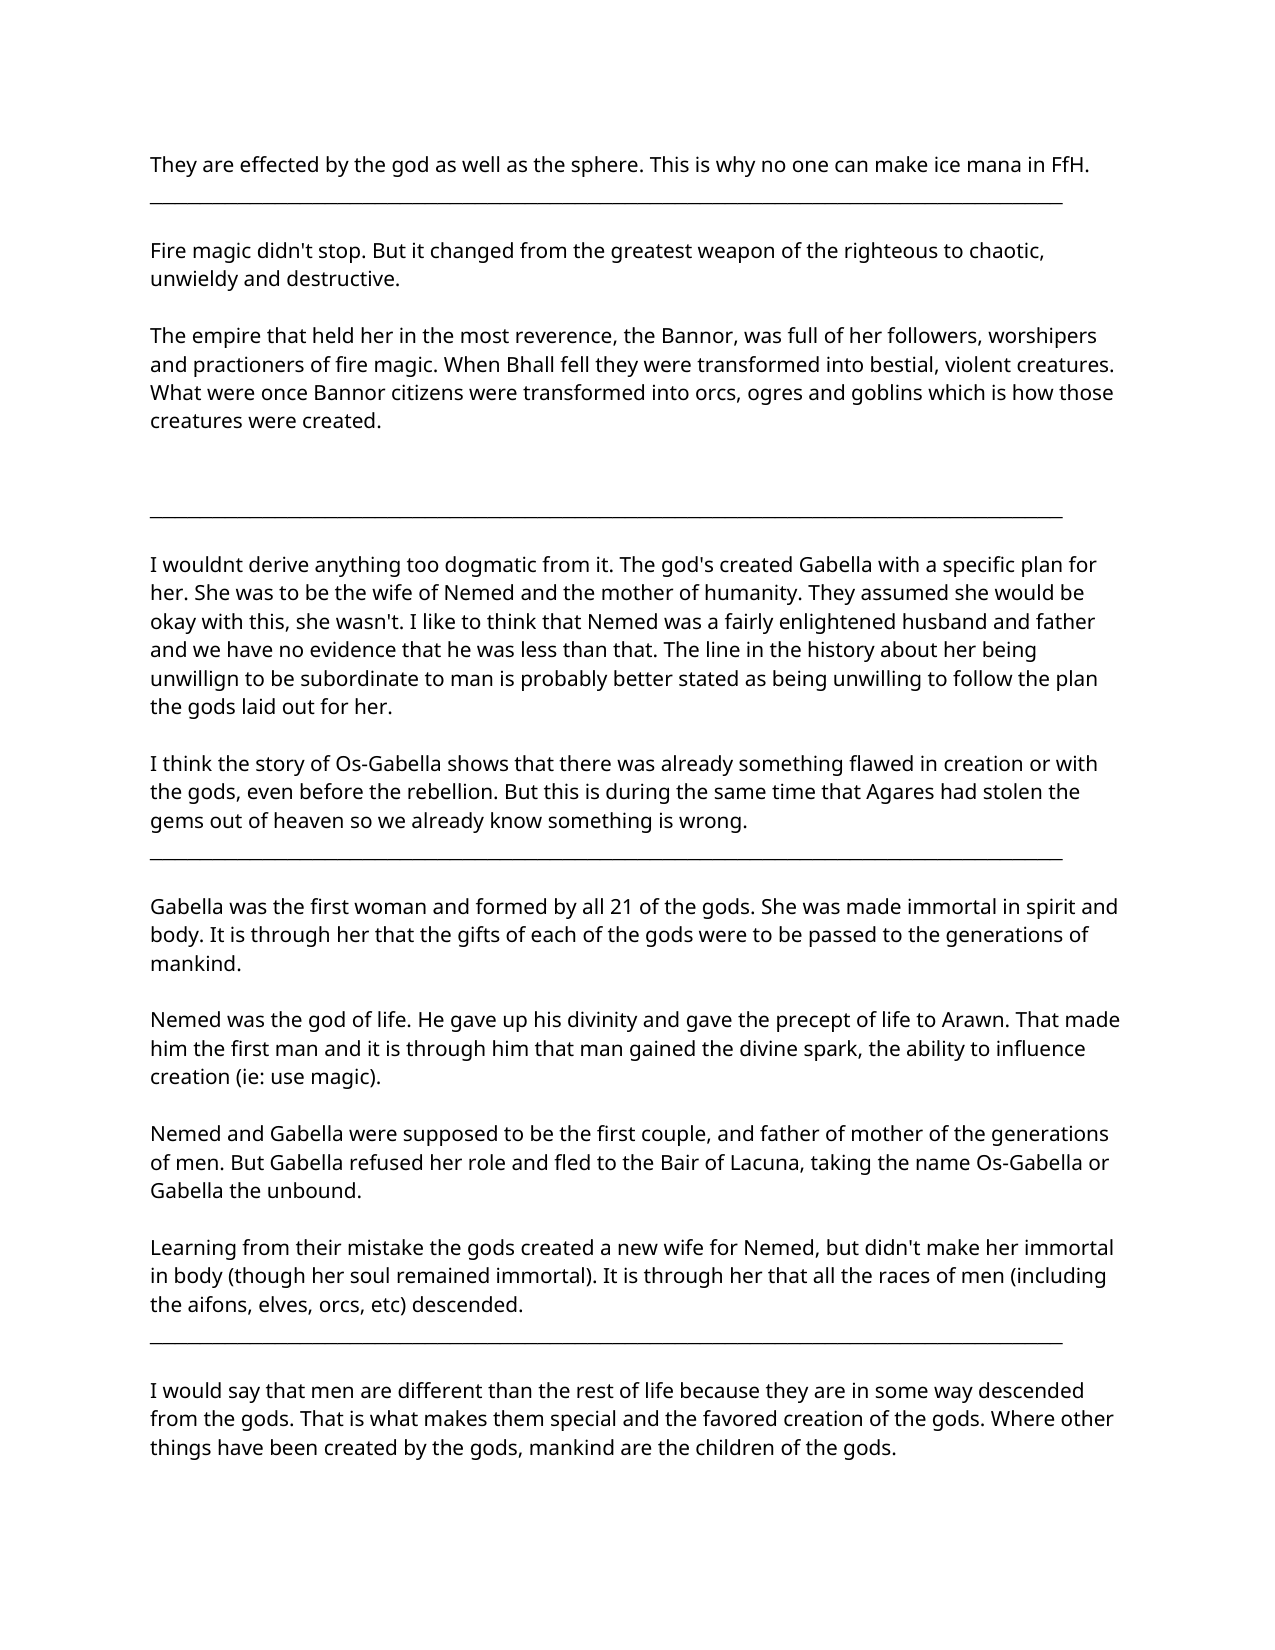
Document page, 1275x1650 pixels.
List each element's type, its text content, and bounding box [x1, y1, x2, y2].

text Fire magic didn't stop. But it changed from the greatest weapon of the righteous to chaotic, unwieldy and destructive. [150, 236, 1125, 293]
text _________________________________________________________________________ [150, 1318, 1125, 1347]
text _________________________________________________________________________ [150, 178, 1125, 207]
text They are effected by the god as well as the sphere. This is why no one can make ice mana in FfH. [150, 150, 1125, 178]
text Gabella was the first woman and formed by all 21 of the gods. She was made immortal in spirit and body. It is through her that the gifts of each of the gods were to be passed to the generations of mankind. [150, 892, 1125, 977]
text Nemed was the god of life. He gave up his divinity and gave the precept of life to Arawn. That made him the first man and it is through him that man gained the divine spark, the ability to influence creation (ie: use magic). [150, 1006, 1125, 1091]
text I would say that men are different than the rest of life because they are in some way descended from the gods. That is what makes them special and the favored creation of the gods. Where other things have been created by the gods, mankind are the children of the gods. [150, 1376, 1125, 1461]
text I think the story of Os-Gabella shows that there was already something flawed in creation or with the gods, even before the rebellion. But this is during the same time that Agares had stolen the gems out of heaven so we already know something is wrong. [150, 749, 1125, 834]
text The empire that held her in the most reverence, the Bannor, was full of her followers, worshipers and practioners of fire magic. When Bhall fell they were transformed into bestial, violent creatures. What were once Bannor citizens were transformed into orcs, ogres and goblins which is how those creatures were created. [150, 321, 1125, 435]
text Learning from their mistake the gods created a new wife for Nemed, but didn't make her immortal in body (though her soul remained immortal). It is through her that all the races of men (including the aifons, elves, orcs, etc) descended. [150, 1233, 1125, 1318]
text _________________________________________________________________________ [150, 834, 1125, 863]
text Nemed and Gabella were supposed to be the first couple, and father of mother of the generations of men. But Gabella refused her role and fled to the Bair of Lacuna, taking the name Os-Gabella or Gabella the unbound. [150, 1119, 1125, 1205]
text I wouldnt derive anything too dogmatic from it. The god's created Gabella with a specific plan for her. She was to be the wife of Nemed and the mother of humanity. They assumed she would be okay with this, she wasn't. I like to think that Nemed was a fairly enlightened husband and father and we have no evidence that he was less than that. The line in the history about her being unwillign to be subordinate to man is probably better stated as being unwilling to follow the plan the gods laid out for her. [150, 550, 1125, 721]
text _________________________________________________________________________ [150, 492, 1125, 521]
